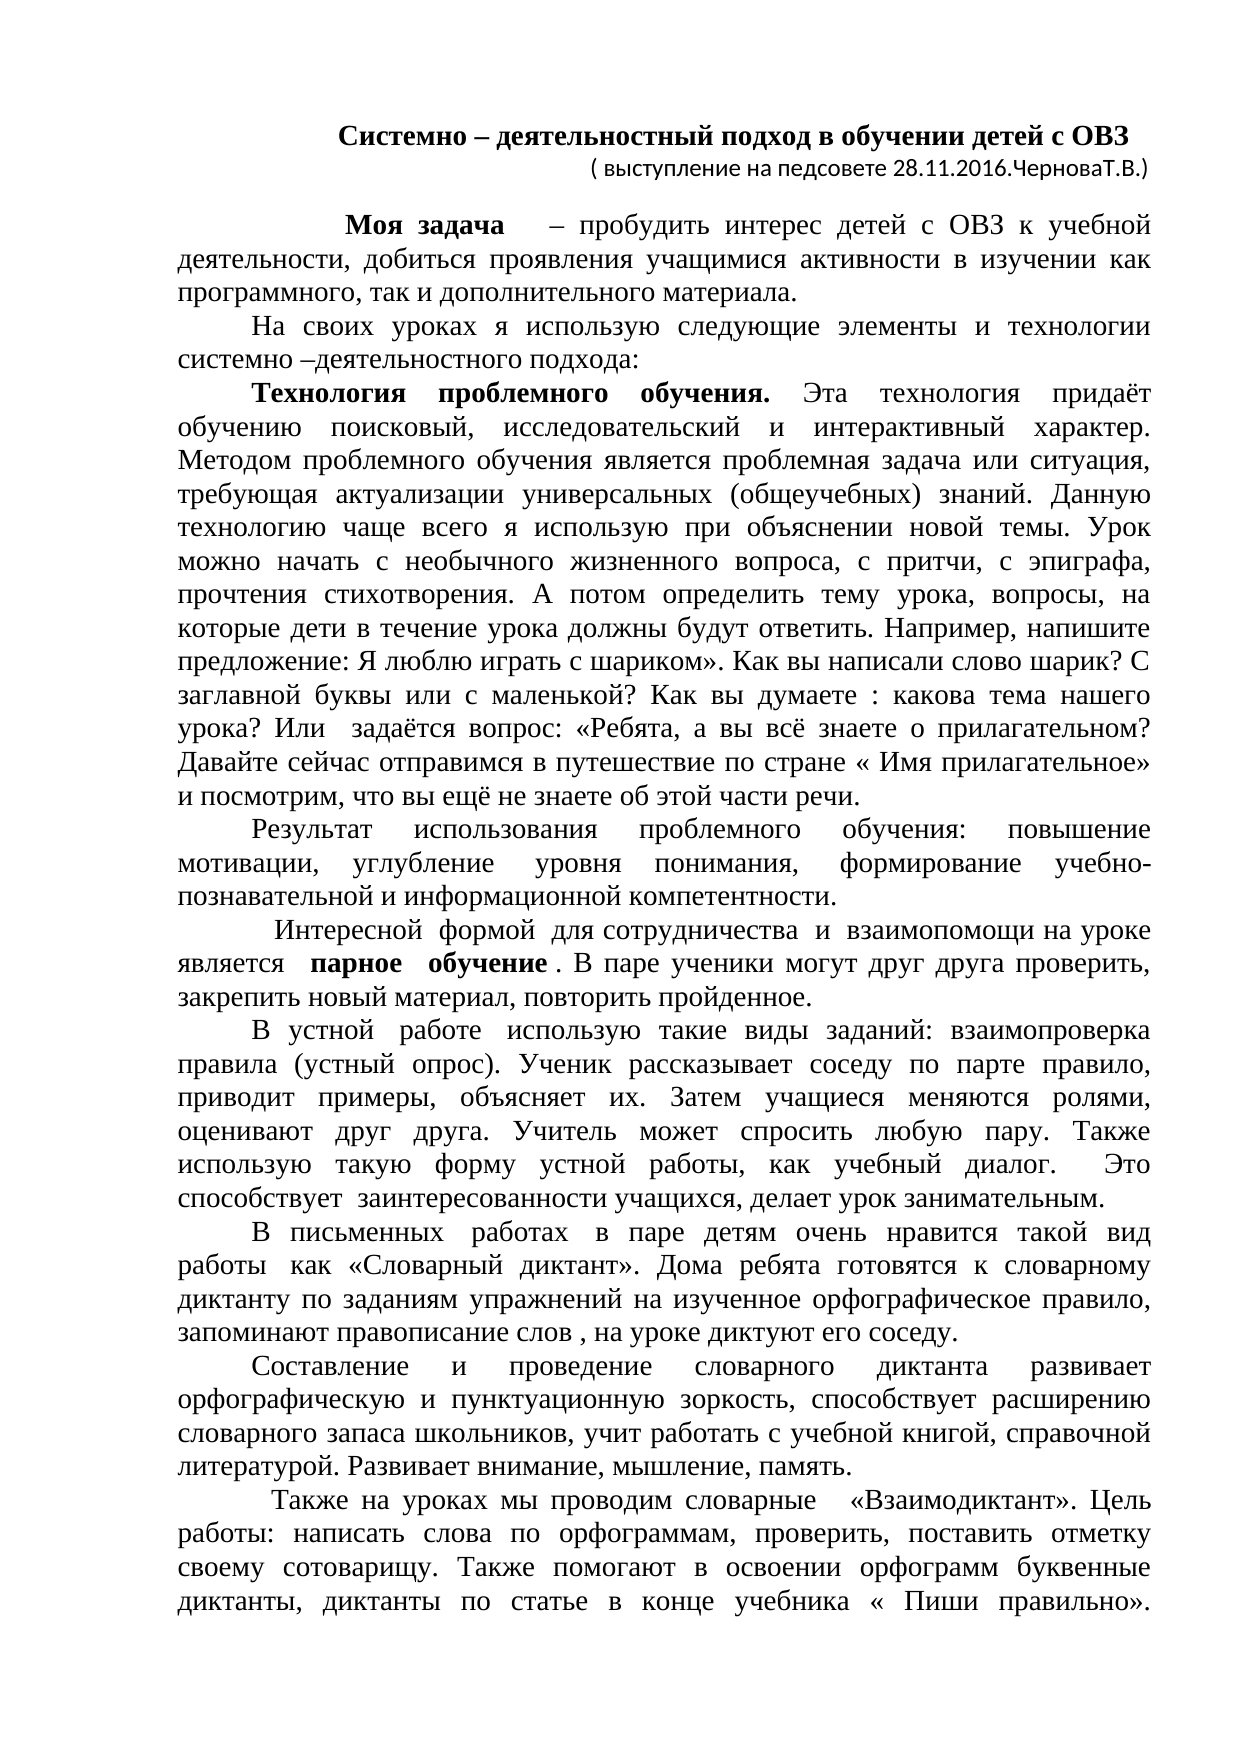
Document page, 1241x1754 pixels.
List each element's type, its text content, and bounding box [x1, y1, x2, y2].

text Составление и проведение словарного диктанта развивает орфографическую и пунктуационную зоркость, способствует расширению словарного запаса школьников, учит работать с учебной книгой, справочной литературой. Развивает внимание, мышление, память. [177, 1348, 1152, 1482]
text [177, 1482, 1152, 1616]
text На своих уроках я использую следующие элементы и технологии системно –деятельностного подхода: [177, 308, 1152, 375]
text Системно – деятельностный подход в обучении детей с ОВЗ [177, 118, 1152, 152]
text Результат использования проблемного обучения: повышение мотивации, углубление уровня понимания, формирование учебно-познавательной и информационной компетентности. [177, 811, 1152, 912]
text В устной работе использую такие виды заданий: взаимопроверка правила (устный опрос). Ученик рассказывает соседу по парте правило, приводит примеры, объясняет их. Затем учащиеся меняются ролями, оценивают друг друга. Учитель может спросить любую пару. Также использую такую форму устной работы, как учебный диалог. Это способствует заинтересованности учащихся, делает урок занимательным. [177, 1012, 1152, 1214]
text В письменных работах в паре детям очень нравится такой вид работы как «Словарный диктант». Дома ребята готовятся к словарному диктанту по заданиям упражнений на изученное орфографическое правило, запоминают правописание слов , на уроке диктуют его соседу. [177, 1214, 1152, 1348]
text Интересной формой для сотрудничества и взаимопомощи на уроке является парное обучение . В паре ученики могут друг друга проверить, закрепить новый материал, повторить пройденное. [177, 912, 1152, 1012]
text Моя задача – пробудить интерес детей с ОВЗ к учебной деятельности, добиться проявления учащимися активности в изучении как программного, так и дополнительного материала. [177, 207, 1152, 308]
text Технология проблемного обучения. Эта технология придаёт обучению поисковый, исследовательский и интерактивный характер. Методом проблемного обучения является проблемная задача или ситуация, требующая актуализации универсальных (общеучебных) знаний. Данную технологию чаще всего я использую при объяснении новой темы. Урок можно начать с необычного жизненного вопроса, с притчи, с эпиграфа, прочтения стихотворения. А потом определить тему урока, вопросы, на которые дети в течение урока должны будут ответить. Например, напишите предложение: Я люблю играть с шариком». Как вы написали слово шарик? С заглавной буквы или с маленькой? Как вы думаете : какова тема нашего урока? Или задаётся вопрос: «Ребята, а вы всё знаете о прилагательном? Давайте сейчас отправимся в путешествие по стране « Имя прилагательное» и посмотрим, что вы ещё не знаете об этой части речи. [177, 375, 1152, 811]
text ( выступление на педсовете 28.11.2016.ЧерноваТ.В.) [177, 152, 1152, 182]
